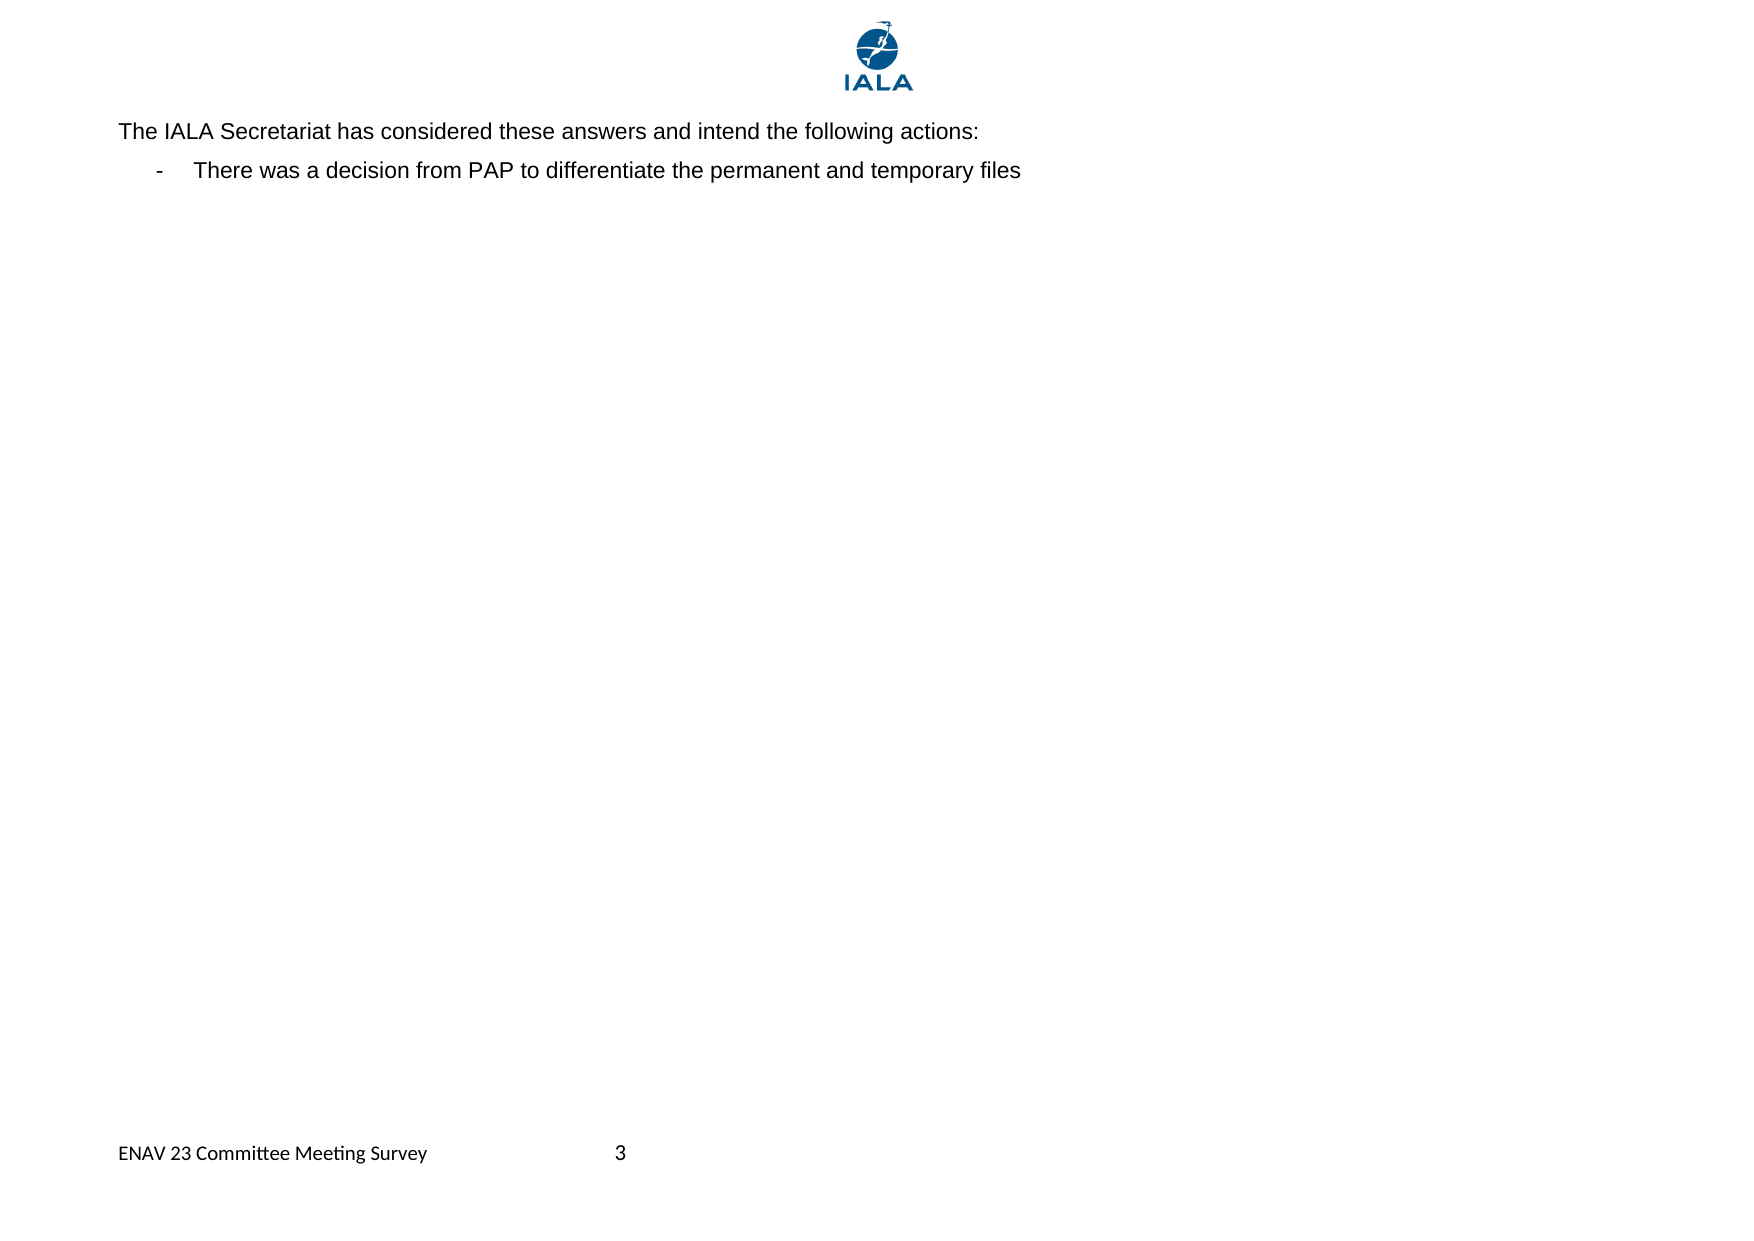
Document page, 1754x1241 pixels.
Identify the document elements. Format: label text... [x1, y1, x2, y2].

picture [829, 14, 925, 106]
text The IALA Secretariat has considered these answers and intend the following actions: [118, 118, 1636, 144]
list There was a decision from PAP to differentiate the permanent and temporary files [156, 157, 1636, 183]
